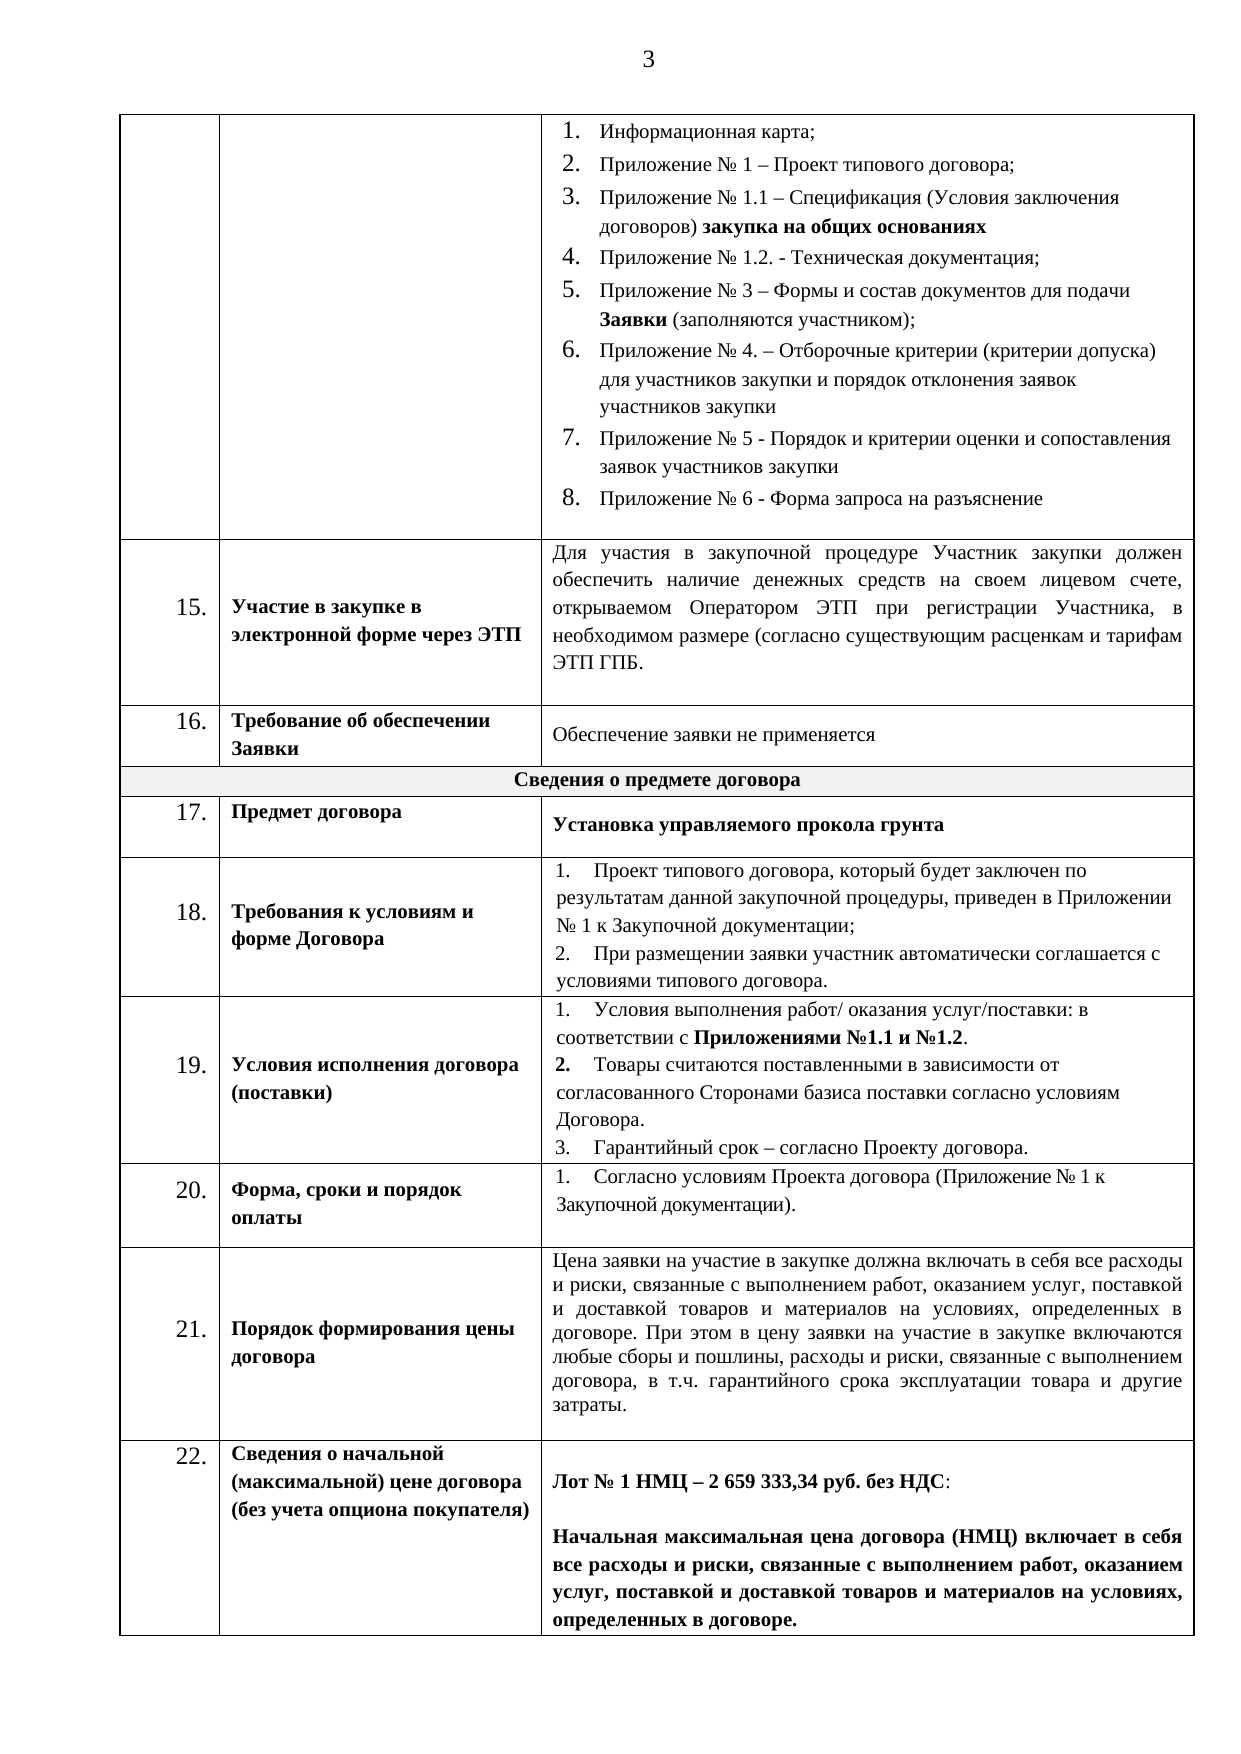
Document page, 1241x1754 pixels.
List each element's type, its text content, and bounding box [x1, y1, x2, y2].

table_cell [121, 115, 219, 539]
table_cell Участие в закупке в электронной форме через ЭТП [220, 540, 541, 705]
table_cell Требование об обеспечении Заявки [220, 706, 541, 766]
table_cell Цена заявки на участие в закупке должна включать в себя все расходы и риски, связанные с выполнением работ, оказанием услуг, поставкой и доставкой товаров и материалов на условиях, определенных в договоре. При этом в цену заявки на участие в закупке включаются любые сборы и пошлины, расходы и риски, связанные с выполнением договора, в т.ч. гарантийного срока эксплуатации товара и другие затраты. [542, 1248, 1193, 1440]
table_cell Для участия в закупочной процедуре Участник закупки должен обеспечить наличие денежных средств на своем лицевом счете, открываемом Оператором ЭТП при регистрации Участника, в необходимом размере (согласно существующим расценкам и тарифам ЭТП ГПБ. [542, 540, 1193, 705]
table_cell Форма, сроки и порядок оплаты [220, 1164, 541, 1247]
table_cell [220, 115, 541, 539]
table_cell Обеспечение заявки не применяется [542, 706, 1193, 766]
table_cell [542, 1441, 1193, 1635]
table_cell [121, 797, 219, 857]
table_cell [121, 1441, 219, 1635]
table_cell Согласно условиям Проекта договора (Приложение № 1 к Закупочной документации). [542, 1164, 1193, 1247]
table_cell [121, 997, 219, 1163]
table_cell [121, 858, 219, 996]
table_cell Условия исполнения договора (поставки) [220, 997, 541, 1163]
table_cell [121, 1248, 219, 1440]
table_cell Предмет договора [220, 797, 541, 857]
table_cell Порядок формирования цены договора [220, 1248, 541, 1440]
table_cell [220, 1441, 541, 1635]
table_cell [121, 540, 219, 705]
table_cell Условия выполнения работ/ оказания услуг/поставки: в соответствии с Приложениями №1.1 и №1.2. Товары считаются поставленными в зависимости от согласованного Сторонами базиса поставки согласно условиям Договора. Гарантийный срок – согласно Проекту договора. [542, 997, 1193, 1163]
table_cell [121, 706, 219, 766]
table_cell Установка управляемого прокола грунта [542, 797, 1193, 857]
table_cell [121, 1164, 219, 1247]
table_cell Проект типового договора, который будет заключен по результатам данной закупочной процедуры, приведен в Приложении № 1 к Закупочной документации; При размещении заявки участник автоматически соглашается с условиями типового договора. [542, 858, 1193, 996]
table_cell Сведения о предмете договора [121, 767, 1193, 796]
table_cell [542, 115, 1193, 539]
table_cell Требования к условиям и форме Договора [220, 858, 541, 996]
